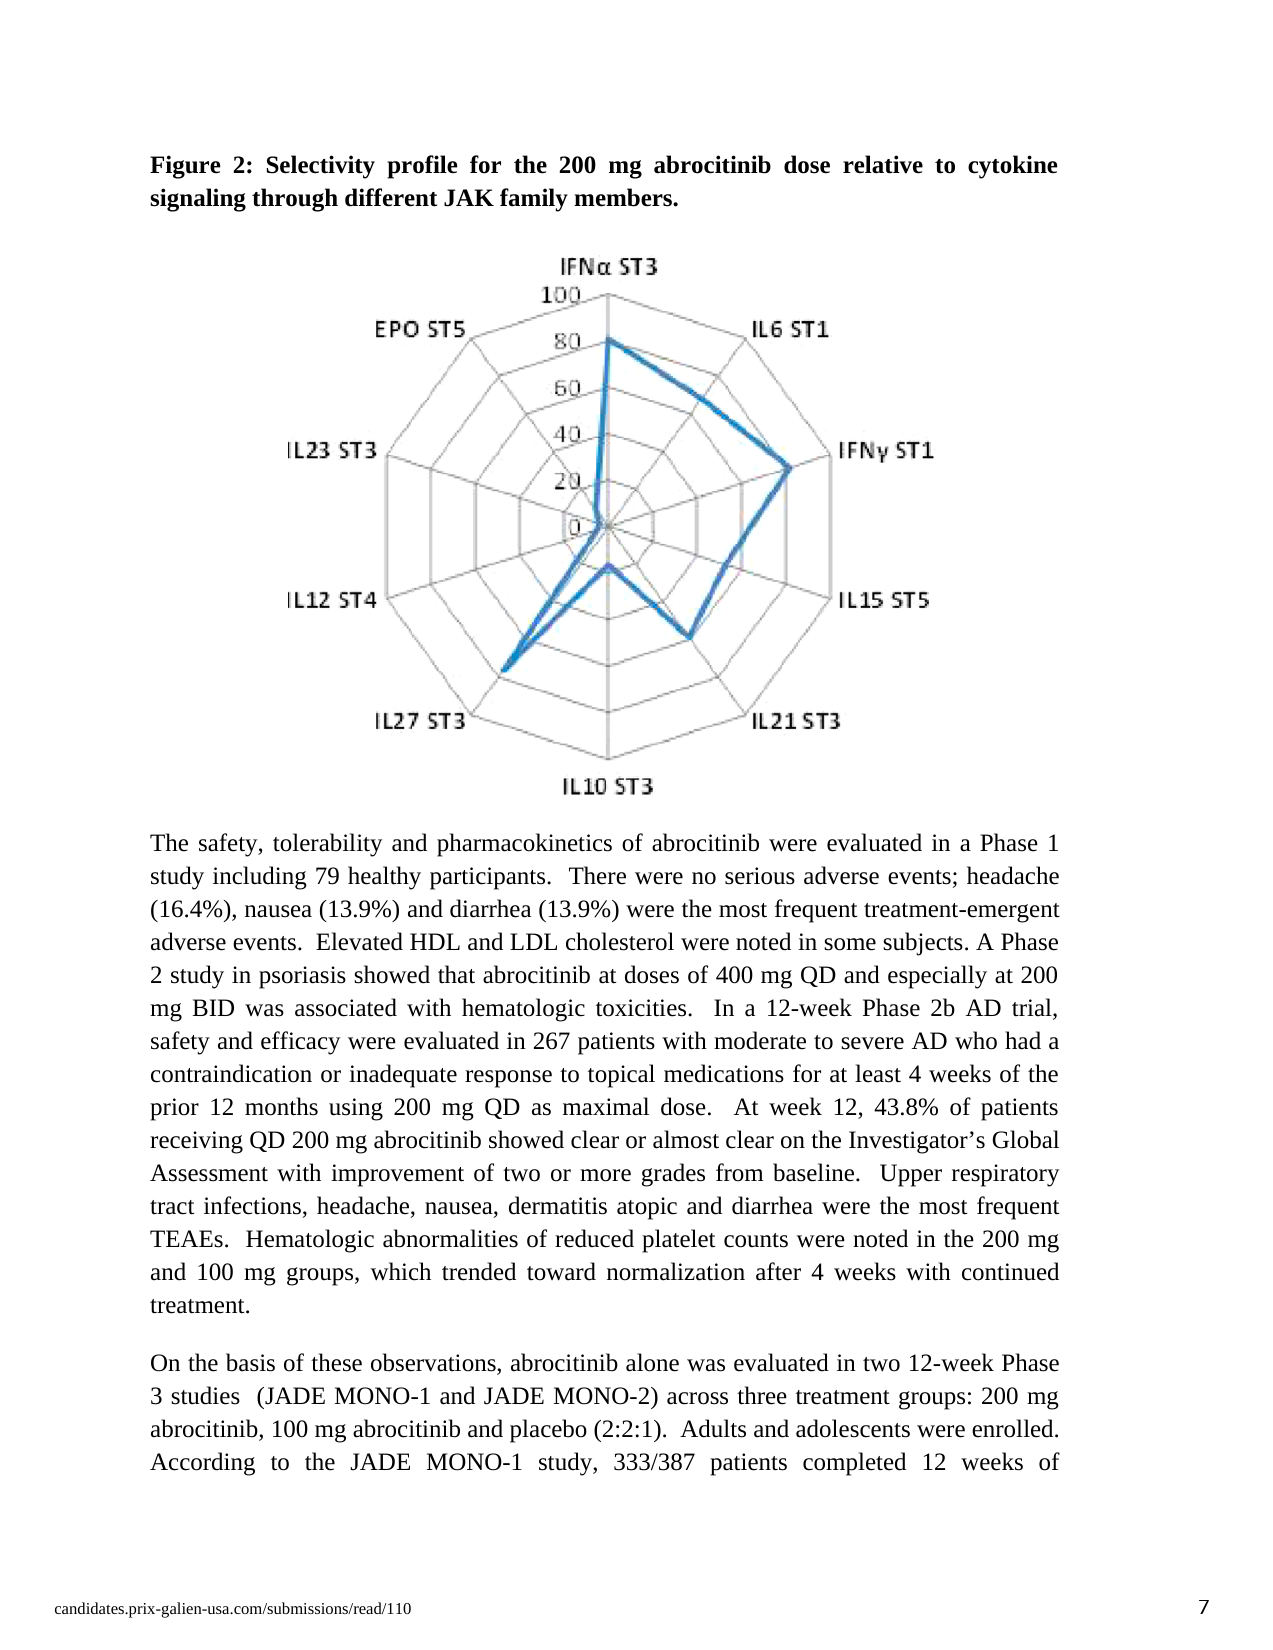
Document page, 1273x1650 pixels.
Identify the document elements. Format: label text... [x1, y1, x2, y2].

picture [271, 241, 939, 797]
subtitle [150, 1348, 1060, 1476]
subtitle Figure 2: Selectivity profile for the 200 mg abrocitinib dose relative to cytokine signaling through different JAK family members. [150, 150, 1060, 212]
subtitle The safety, tolerability and pharmacokinetics of abrocitinib were evaluated in a Phase 1 study including 79 healthy participants. There were no serious adverse events; headache (16.4%), nausea (13.9%) and diarrhea (13.9%) were the most frequent treatment-emergent adverse events. Elevated HDL and LDL cholesterol were noted in some subjects. A Phase 2 study in psoriasis showed that abrocitinib at doses of 400 mg QD and especially at 200 mg BID was associated with hematologic toxicities. In a 12-week Phase 2b AD trial, safety and efficacy were evaluated in 267 patients with moderate to severe AD who had a contraindication or inadequate response to topical medications for at least 4 weeks of the prior 12 months using 200 mg QD as maximal dose. At week 12, 43.8% of patients receiving QD 200 mg abrocitinib showed clear or almost clear on the Investigator’s Global Assessment with improvement of two or more grades from baseline. Upper respiratory tract infections, headache, nausea, dermatitis atopic and diarrhea were the most frequent TEAEs. Hematologic abnormalities of reduced platelet counts were noted in the 200 mg and 100 mg groups, which trended toward normalization after 4 weeks with continued treatment. [150, 828, 1060, 1319]
